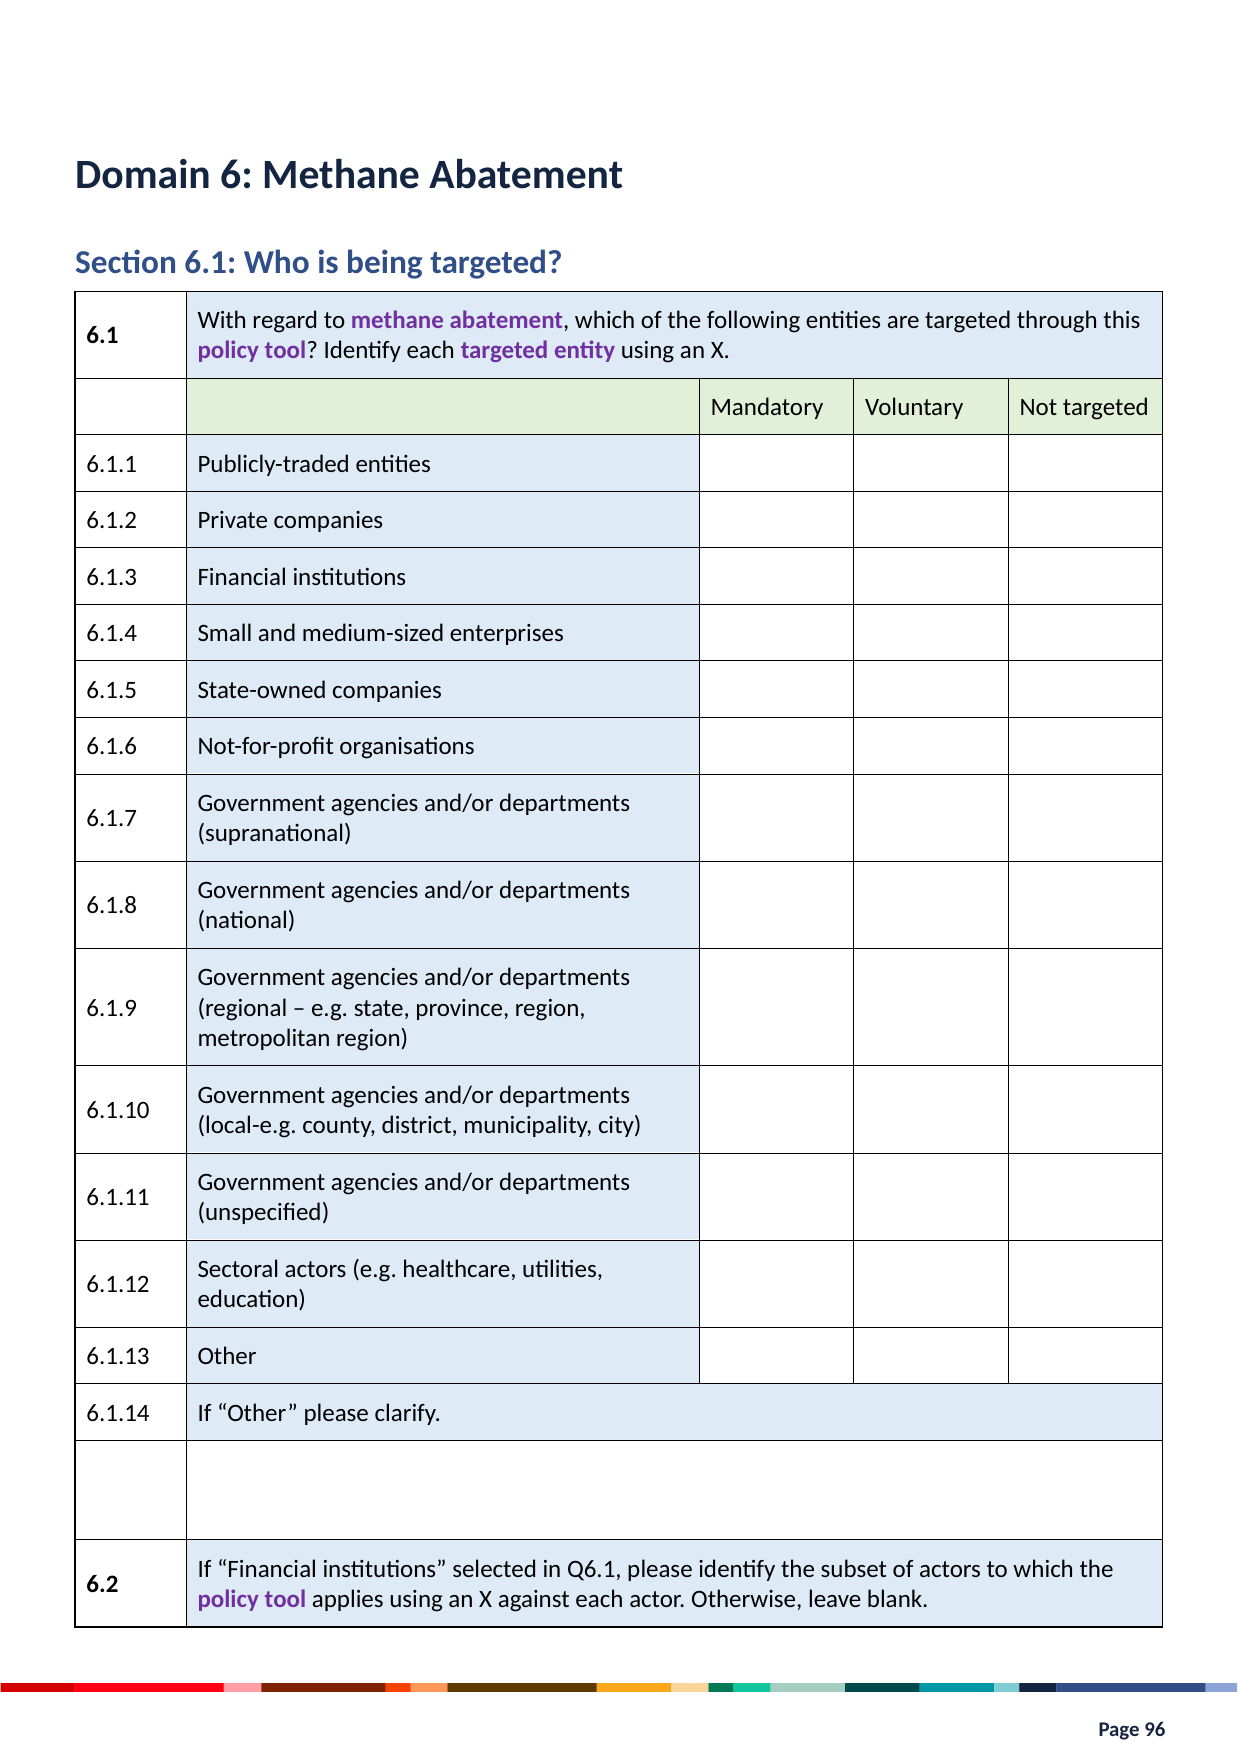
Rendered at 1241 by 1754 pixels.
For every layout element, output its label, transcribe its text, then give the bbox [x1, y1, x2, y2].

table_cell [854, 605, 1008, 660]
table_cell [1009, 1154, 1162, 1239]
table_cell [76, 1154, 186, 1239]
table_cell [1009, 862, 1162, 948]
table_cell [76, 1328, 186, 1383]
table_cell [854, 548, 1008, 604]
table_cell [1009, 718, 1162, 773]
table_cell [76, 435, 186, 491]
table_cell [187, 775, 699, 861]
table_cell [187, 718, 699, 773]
subtitle Section 6.1: Who is being targeted? [75, 241, 1165, 282]
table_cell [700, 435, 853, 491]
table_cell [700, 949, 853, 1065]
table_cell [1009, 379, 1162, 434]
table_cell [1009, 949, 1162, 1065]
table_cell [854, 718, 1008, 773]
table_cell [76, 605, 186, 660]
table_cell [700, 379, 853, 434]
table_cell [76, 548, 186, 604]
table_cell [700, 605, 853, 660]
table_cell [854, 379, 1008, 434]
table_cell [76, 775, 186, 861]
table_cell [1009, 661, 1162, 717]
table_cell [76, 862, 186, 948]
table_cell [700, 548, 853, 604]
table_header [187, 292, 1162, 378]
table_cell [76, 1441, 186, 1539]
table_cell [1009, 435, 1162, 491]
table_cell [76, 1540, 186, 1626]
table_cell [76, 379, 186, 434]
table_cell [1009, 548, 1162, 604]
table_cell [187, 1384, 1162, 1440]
picture [0, 1683, 1236, 1692]
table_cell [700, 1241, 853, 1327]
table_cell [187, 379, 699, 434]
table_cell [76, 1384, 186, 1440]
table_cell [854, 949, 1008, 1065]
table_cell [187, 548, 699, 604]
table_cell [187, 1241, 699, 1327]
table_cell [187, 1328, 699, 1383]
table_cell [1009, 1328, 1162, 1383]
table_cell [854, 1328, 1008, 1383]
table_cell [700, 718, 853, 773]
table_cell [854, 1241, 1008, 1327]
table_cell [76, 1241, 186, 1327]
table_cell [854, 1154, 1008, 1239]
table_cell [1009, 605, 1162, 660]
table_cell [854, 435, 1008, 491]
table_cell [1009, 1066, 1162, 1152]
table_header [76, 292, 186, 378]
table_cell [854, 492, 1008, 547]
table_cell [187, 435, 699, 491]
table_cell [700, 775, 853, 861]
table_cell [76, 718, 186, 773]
subtitle Domain 6: Methane Abatement [75, 148, 1165, 199]
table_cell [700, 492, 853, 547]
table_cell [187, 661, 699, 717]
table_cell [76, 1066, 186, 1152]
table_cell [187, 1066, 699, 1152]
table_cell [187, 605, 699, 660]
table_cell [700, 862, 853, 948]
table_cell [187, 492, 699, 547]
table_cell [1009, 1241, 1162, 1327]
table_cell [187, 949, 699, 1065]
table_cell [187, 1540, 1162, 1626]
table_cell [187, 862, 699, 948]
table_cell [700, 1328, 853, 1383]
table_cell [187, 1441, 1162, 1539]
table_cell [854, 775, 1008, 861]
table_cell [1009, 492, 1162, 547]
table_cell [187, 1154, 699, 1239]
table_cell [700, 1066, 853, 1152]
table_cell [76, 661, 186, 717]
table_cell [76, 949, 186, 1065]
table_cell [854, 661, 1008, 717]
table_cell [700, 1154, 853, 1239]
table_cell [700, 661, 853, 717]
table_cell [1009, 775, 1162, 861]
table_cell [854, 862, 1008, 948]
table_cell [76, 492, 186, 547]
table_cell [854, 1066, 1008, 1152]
